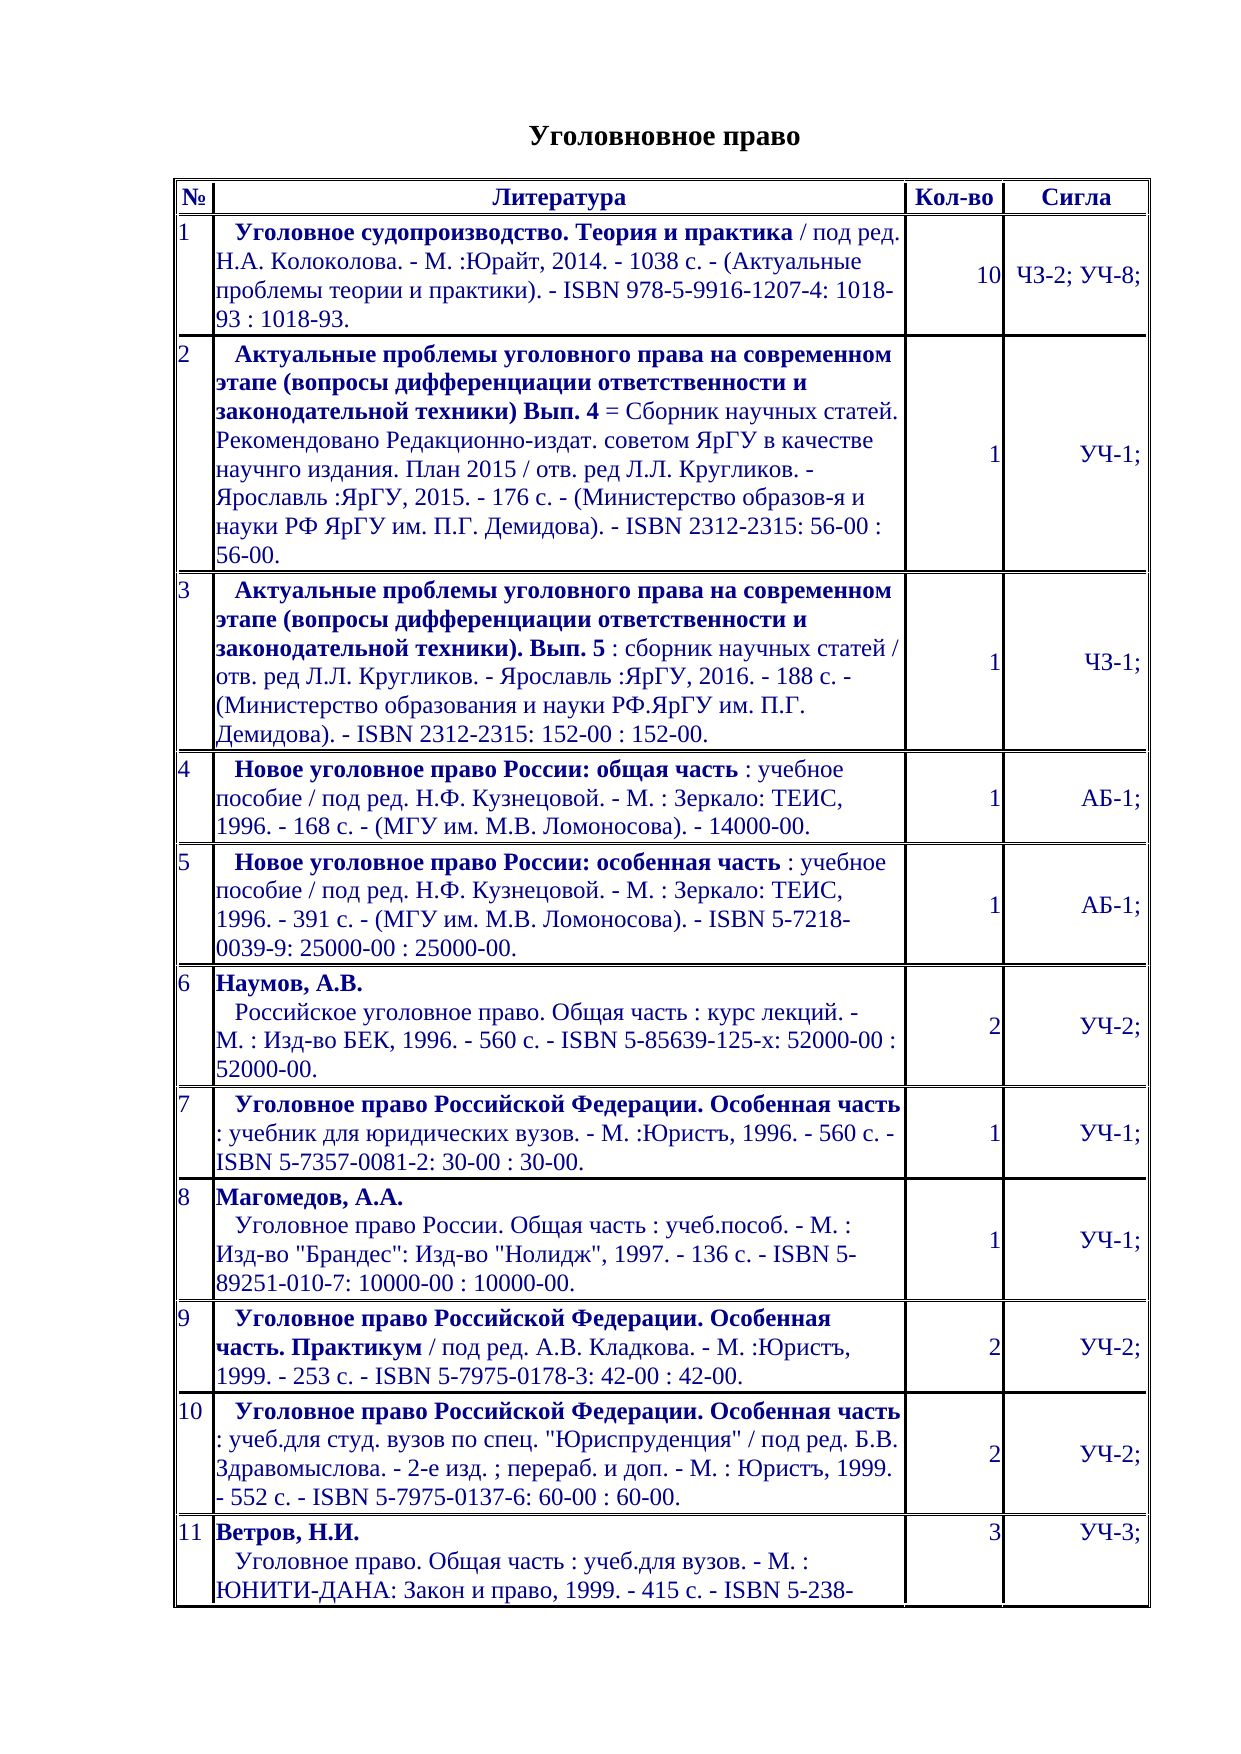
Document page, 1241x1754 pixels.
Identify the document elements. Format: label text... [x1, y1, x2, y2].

table_cell Новое уголовное право России: особенная часть : учебное пособие / под ред. Н.Ф. Кузнецовой. - М. : Зеркало: ТЕИС, 1996. - 391 с. - (МГУ им. М.В. Ломоносова). - ISBN 5-7218-0039-9: 25000-00 : 25000-00. [215, 845, 904, 963]
table_cell УЧ-1; [1005, 334, 1148, 570]
table_cell 1 [175, 213, 213, 334]
table_cell 1 [907, 845, 1002, 963]
table_cell 2 [907, 1394, 1002, 1512]
table_cell 2 [907, 967, 1002, 1084]
table_cell 1 [907, 337, 1002, 570]
table_cell 2 [907, 1302, 1002, 1391]
table_cell ЧЗ-2; УЧ-8; [1003, 213, 1149, 334]
table_cell 4 [177, 749, 212, 842]
table_cell УЧ-1; [1005, 1177, 1148, 1298]
table_cell 3 [905, 1516, 1003, 1605]
table_cell Актуальные проблемы уголовного права на современном этапе (вопросы дифференциации ответственности и законодательной техники). Вып. 5 : сборник научных статей / отв. ред Л.Л. Кругликов. - Ярославль :ЯрГУ, 2016. - 188 с. - (Министерство образования и науки РФ.ЯрГУ им. П.Г. Демидова). - ISBN 2312-2315: 152-00 : 152-00. [215, 574, 904, 749]
table_cell Актуальные проблемы уголовного права на современном этапе (вопросы дифференциации ответственности и законодательной техники) Вып. 4 = Сборник научных статей. Рекомендовано Редакционно-издат. советом ЯрГУ в качестве научнго издания. План 2015 / отв. ред Л.Л. Кругликов. - Ярославль :ЯрГУ, 2015. - 176 с. - (Министерство образов-я и науки РФ ЯрГУ им. П.Г. Демидова). - ISBN 2312-2315: 56-00 : 56-00. [215, 337, 904, 570]
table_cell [213, 1516, 905, 1605]
table_cell 10 [177, 1391, 212, 1512]
table_cell 1 [907, 1088, 1002, 1177]
table_header № [177, 181, 213, 213]
table_cell 5 [175, 842, 213, 963]
table_cell 1 [907, 1180, 1002, 1298]
table_cell 8 [177, 1177, 212, 1298]
table_cell Новое уголовное право России: общая часть : учебное пособие / под ред. Н.Ф. Кузнецовой. - М. : Зеркало: ТЕИС, 1996. - 168 с. - (МГУ им. М.В. Ломоносова). - 14000-00. [215, 753, 904, 842]
table_cell ЧЗ-1; [1005, 570, 1148, 749]
table_cell УЧ-2; [1005, 1391, 1148, 1512]
table_cell Уголовное судопроизводство. Теория и практика / под ред. Н.А. Колоколова. - М. :Юрайт, 2014. - 1038 с. - (Актуальные проблемы теории и практики). - ISBN 978-5-9916-1207-4: 1018-93 : 1018-93. [215, 216, 904, 334]
table_cell 1 [907, 574, 1002, 749]
table_cell 7 [177, 1085, 212, 1177]
table_cell 2 [177, 334, 212, 570]
table_cell 6 [177, 963, 212, 1084]
table_cell Наумов, А.В. Российское уголовное право. Общая часть : курс лекций. - М. : Изд-во БЕК, 1996. - 560 с. - ISBN 5-85639-125-х: 52000-00 : 52000-00. [215, 967, 904, 1084]
text Уголовновное право [177, 118, 1152, 152]
table_cell УЧ-2; [1005, 963, 1148, 1084]
table_cell Уголовное право Российской Федерации. Особенная часть : учебник для юридических вузов. - М. :Юристъ, 1996. - 560 с. - ISBN 5-7357-0081-2: 30-00 : 30-00. [215, 1088, 904, 1177]
table_cell УЧ-3; [1003, 1513, 1148, 1605]
table_header Литература [213, 179, 905, 213]
table_cell 11 [177, 1513, 213, 1605]
table_header Кол-во [905, 179, 1003, 213]
table_cell Магомедов, А.А. Уголовное право России. Общая часть : учеб.пособ. - М. : Изд-во "Брандес": Изд-во "Нолидж", 1997. - 136 с. - ISBN 5-89251-010-7: 10000-00 : 10000-00. [215, 1180, 904, 1298]
table_cell Уголовное право Российской Федерации. Особенная часть. Практикум / под ред. А.В. Кладкова. - М. :Юристъ, 1999. - 253 с. - ISBN 5-7975-0178-3: 42-00 : 42-00. [215, 1302, 904, 1391]
table_cell Уголовное право Российской Федерации. Особенная часть : учеб.для студ. вузов по спец. "Юриспруденция" / под ред. Б.В. Здравомыслова. - 2-е изд. ; перераб. и доп. - М. : Юристъ, 1999. - 552 с. - ISBN 5-7975-0137-6: 60-00 : 60-00. [215, 1394, 904, 1512]
table_cell АБ-1; [1003, 842, 1149, 963]
table_header Сигла [1003, 181, 1148, 213]
table_cell АБ-1; [1005, 749, 1148, 842]
table_cell УЧ-1; [1005, 1085, 1148, 1177]
table_cell 10 [907, 216, 1002, 334]
table_cell 3 [177, 570, 212, 749]
table_cell УЧ-2; [1005, 1299, 1148, 1391]
table_cell 1 [907, 753, 1002, 842]
table_cell 9 [177, 1299, 212, 1391]
